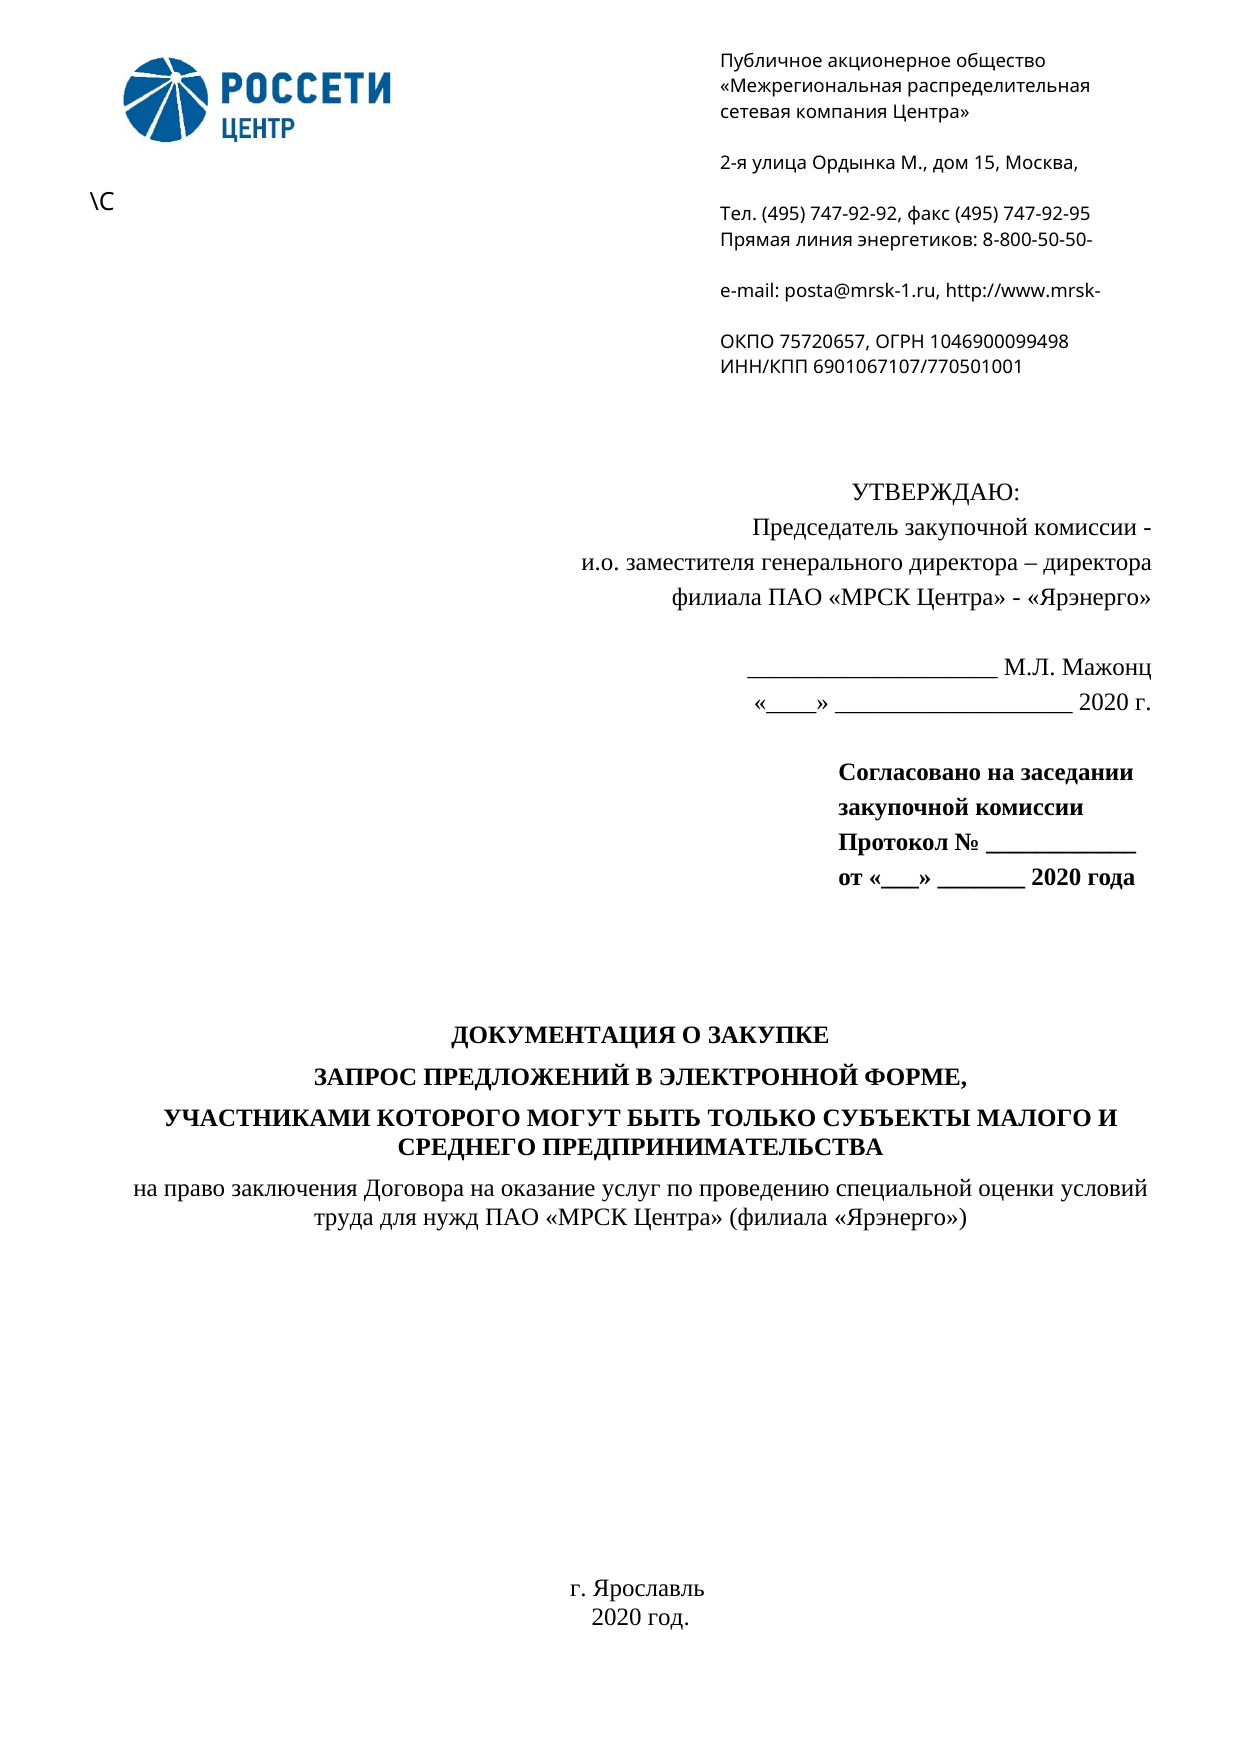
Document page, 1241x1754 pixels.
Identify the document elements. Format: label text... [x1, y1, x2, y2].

text Согласовано на заседании [838, 757, 1151, 786]
text ЗАПРОС ПРЕДЛОЖЕНИЙ В ЭЛЕКТРОННОЙ ФОРМЕ, [129, 1062, 1151, 1091]
table_header Публичное акционерное общество «Межрегиональная распределительная сетевая компания Центра» 2-я улица Ордынка М., дом 15, Москва, 119017 Тел. (495) 747-92-92, факс (495) 747-92-95 Прямая линия энергетиков: 8-800-50-50-115 e-mail: posta@mrsk-1.ru, http://www.mrsk-1.ru ОКПО 75720657, ОГРН 1046900099498 ИНН/КПП 6901067107/770501001 [709, 47, 1122, 385]
text ДОКУМЕНТАЦИЯ О ЗАКУПКЕ [129, 1021, 1151, 1049]
text и.о. заместителя генерального директора – директора [129, 547, 1152, 576]
text на право заключения Договора на оказание услуг по проведению специальной оценки условий труда для нужд ПАО «МРСК Центра» (филиала «Ярэнерго») [129, 1173, 1151, 1231]
text ____________________ М.Л. Мажонц [129, 652, 1151, 681]
text филиала ПАО «МРСК Центра» - «Ярэнерго» [129, 582, 1151, 611]
text УТВЕРЖДАЮ: [720, 477, 1151, 506]
text закупочной комиссии [838, 792, 1151, 821]
text от «___» _______ 2020 года [838, 862, 1151, 891]
text Протокол № ____________ [838, 827, 1151, 856]
table_header \С [118, 47, 709, 385]
text Председатель закупочной комиссии - [129, 512, 1151, 541]
text «____» ___________________ 2020 г. [720, 687, 1151, 716]
text г. Ярославль 2020 год. [129, 1573, 1151, 1631]
text УЧАСТНИКАМИ КОТОРОГО МОГУТ БЫТЬ ТОЛЬКО СУБЪЕКТЫ МАЛОГО И СРЕДНЕГО ПРЕДПРИНИМАТЕЛЬСТВА [129, 1103, 1151, 1161]
